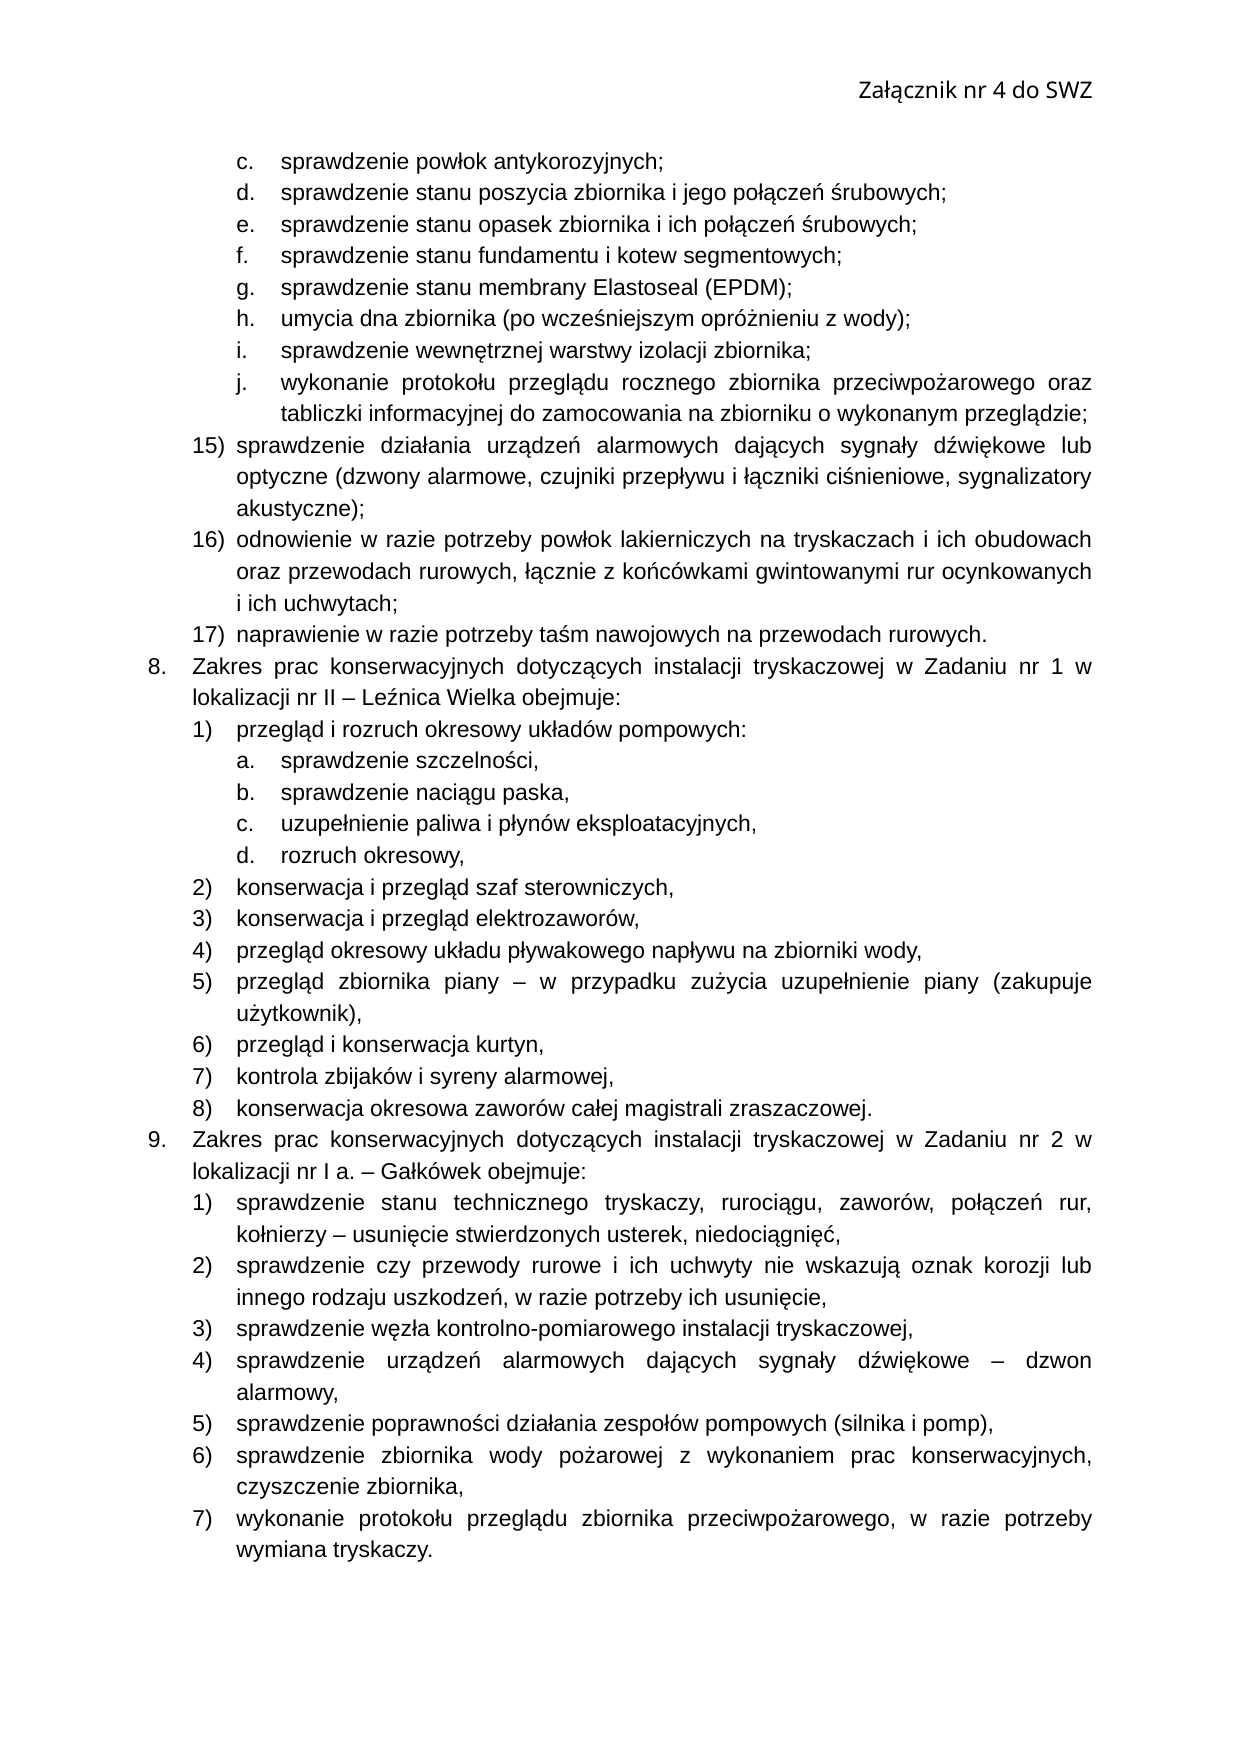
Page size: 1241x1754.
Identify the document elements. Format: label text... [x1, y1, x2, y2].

list sprawdzenie poprawności działania zespołów pompowych (silnika i pomp), [192, 1410, 1093, 1436]
list konserwacja i przegląd elektrozaworów, [192, 905, 1093, 931]
list sprawdzenie stanu opasek zbiornika i ich połączeń śrubowych; [236, 211, 1093, 237]
list sprawdzenie czy przewody rurowe i ich uchwyty nie wskazują oznak korozji lub innego rodzaju uszkodzeń, w razie potrzeby ich usunięcie, [192, 1252, 1093, 1310]
list kontrola zbijaków i syreny alarmowej, [192, 1063, 1093, 1089]
list rozruch okresowy, [236, 842, 1093, 868]
list sprawdzenie zbiornika wody pożarowej z wykonaniem prac konserwacyjnych, czyszczenie zbiornika, [192, 1442, 1093, 1499]
list naprawienie w razie potrzeby taśm nawojowych na przewodach rurowych. [192, 621, 1093, 647]
list wykonanie protokołu przeglądu zbiornika przeciwpożarowego, w razie potrzeby wymiana tryskaczy. [192, 1505, 1093, 1563]
list sprawdzenie szczelności, [236, 747, 1093, 774]
list sprawdzenie urządzeń alarmowych dających sygnały dźwiękowe – dzwon alarmowy, [192, 1347, 1093, 1405]
list konserwacja i przegląd szaf sterowniczych, [192, 873, 1093, 900]
list sprawdzenie działania urządzeń alarmowych dających sygnały dźwiękowe lub optyczne (dzwony alarmowe, czujniki przepływu i łączniki ciśnieniowe, sygnalizatory akustyczne); [192, 432, 1093, 521]
list odnowienie w razie potrzeby powłok lakierniczych na tryskaczach i ich obudowach oraz przewodach rurowych, łącznie z końcówkami gwintowanymi rur ocynkowanych i ich uchwytach; [192, 526, 1093, 616]
list sprawdzenie węzła kontrolno-pomiarowego instalacji tryskaczowej, [192, 1315, 1093, 1342]
list przegląd i konserwacja kurtyn, [192, 1031, 1093, 1058]
list wykonanie protokołu przeglądu rocznego zbiornika przeciwpożarowego oraz tabliczki informacyjnej do zamocowania na zbiorniku o wykonanym przeglądzie; [236, 368, 1093, 426]
list Zakres prac konserwacyjnych dotyczących instalacji tryskaczowej w Zadaniu nr 2 w lokalizacji nr I a. – Gałkówek obejmuje: [148, 1126, 1093, 1184]
list sprawdzenie stanu membrany Elastoseal (EPDM); [236, 274, 1093, 300]
list sprawdzenie stanu poszycia zbiornika i jego połączeń śrubowych; [236, 179, 1093, 206]
list sprawdzenie stanu technicznego tryskaczy, rurociągu, zaworów, połączeń rur, kołnierzy – usunięcie stwierdzonych usterek, niedociągnięć, [192, 1189, 1093, 1247]
list przegląd zbiornika piany – w przypadku zużycia uzupełnienie piany (zakupuje użytkownik), [192, 968, 1093, 1026]
list uzupełnienie paliwa i płynów eksploatacyjnych, [236, 810, 1093, 837]
list przegląd i rozruch okresowy układów pompowych: [192, 716, 1093, 742]
list sprawdzenie naciągu paska, [236, 779, 1093, 805]
list sprawdzenie wewnętrznej warstwy izolacji zbiornika; [236, 337, 1093, 363]
list Zakres prac konserwacyjnych dotyczących instalacji tryskaczowej w Zadaniu nr 1 w lokalizacji nr II – Leźnica Wielka obejmuje: [148, 653, 1093, 711]
list umycia dna zbiornika (po wcześniejszym opróżnieniu z wody); [236, 305, 1093, 332]
list sprawdzenie stanu fundamentu i kotew segmentowych; [236, 242, 1093, 269]
list konserwacja okresowa zaworów całej magistrali zraszaczowej. [192, 1094, 1093, 1121]
list przegląd okresowy układu pływakowego napływu na zbiorniki wody, [192, 937, 1093, 963]
list sprawdzenie powłok antykorozyjnych; [236, 148, 1093, 174]
